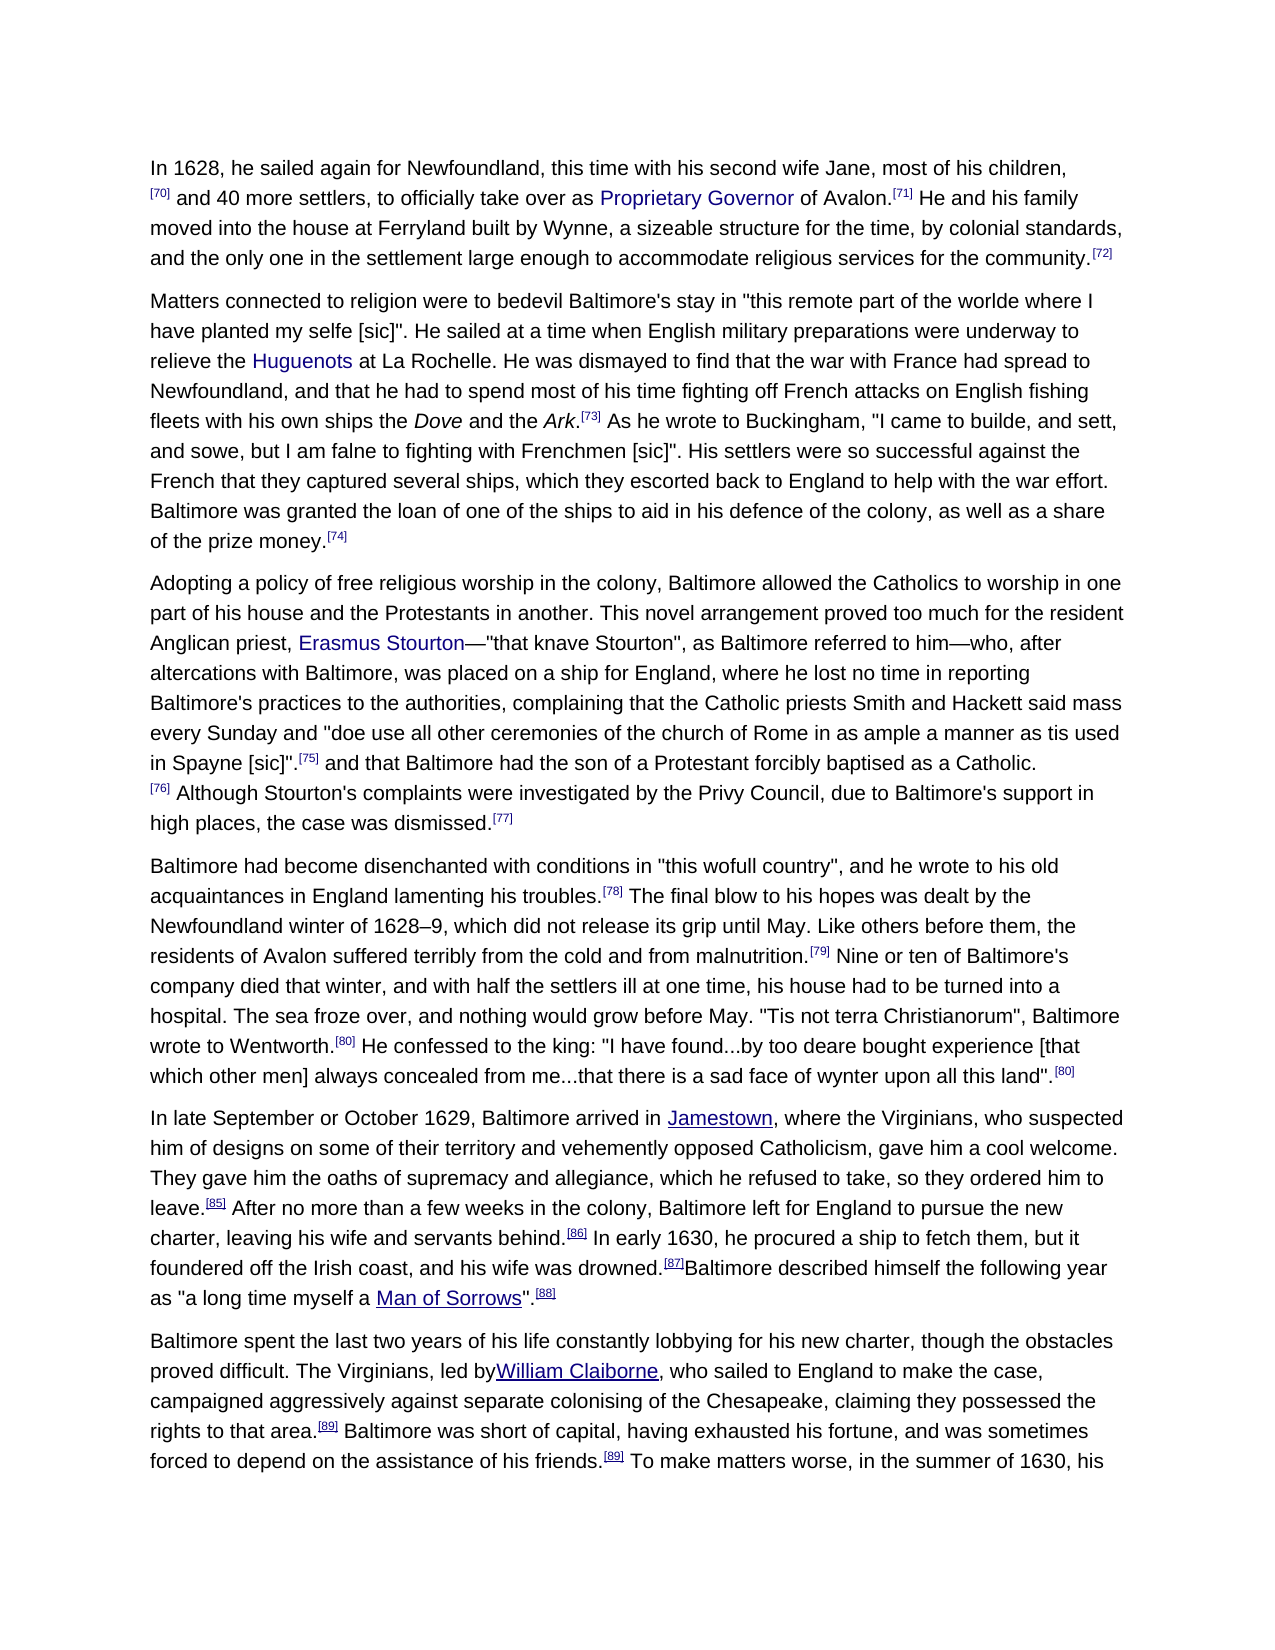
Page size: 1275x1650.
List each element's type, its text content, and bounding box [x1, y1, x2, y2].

text Matters connected to religion were to bedevil Baltimore's stay in "this remote part of the worlde where I have planted my selfe [sic]". He sailed at a time when English military preparations were underway to relieve the Huguenots at La Rochelle. He was dismayed to find that the war with France had spread to Newfoundland, and that he had to spend most of his time fighting off French attacks on English fishing fleets with his own ships the Dove and the Ark.[73] As he wrote to Buckingham, "I came to builde, and sett, and sowe, but I am falne to fighting with Frenchmen [sic]". His settlers were so successful against the French that they captured several ships, which they escorted back to England to help with the war effort. Baltimore was granted the loan of one of the ships to aid in his defence of the colony, as well as a share of the prize money.[74] [150, 282, 1125, 552]
text In late September or October 1629, Baltimore arrived in Jamestown, where the Virginians, who suspected him of designs on some of their territory and vehemently opposed Catholicism, gave him a cool welcome. They gave him the oaths of supremacy and allegiance, which he refused to take, so they ordered him to leave.[85] After no more than a few weeks in the colony, Baltimore left for England to pursue the new charter, leaving his wife and servants behind.[86] In early 1630, he procured a ship to fetch them, but it foundered off the Irish coast, and his wife was drowned.[87]Baltimore described himself the following year as "a long time myself a Man of Sorrows".[88] [150, 1100, 1125, 1310]
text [150, 1322, 1125, 1472]
text Adopting a policy of free religious worship in the colony, Baltimore allowed the Catholics to worship in one part of his house and the Protestants in another. This novel arrangement proved too much for the resident Anglican priest, Erasmus Stourton—"that knave Stourton", as Baltimore referred to him—who, after altercations with Baltimore, was placed on a ship for England, where he lost no time in reporting Baltimore's practices to the authorities, complaining that the Catholic priests Smith and Hackett said mass every Sunday and "doe use all other ceremonies of the church of Rome in as ample a manner as tis used in Spayne [sic]".[75] and that Baltimore had the son of a Protestant forcibly baptised as a Catholic.[76] Although Stourton's complaints were investigated by the Privy Council, due to Baltimore's support in high places, the case was dismissed.[77] [150, 565, 1125, 835]
text Baltimore had become disenchanted with conditions in "this wofull country", and he wrote to his old acquaintances in England lamenting his troubles.[78] The final blow to his hopes was dealt by the Newfoundland winter of 1628–9, which did not release its grip until May. Like others before them, the residents of Avalon suffered terribly from the cold and from malnutrition.[79] Nine or ten of Baltimore's company died that winter, and with half the settlers ill at one time, his house had to be turned into a hospital. The sea froze over, and nothing would grow before May. "Tis not terra Christianorum", Baltimore wrote to Wentworth.[80] He confessed to the king: "I have found...by too deare bought experience [that which other men] always concealed from me...that there is a sad face of wynter upon all this land".[80] [150, 847, 1125, 1087]
text In 1628, he sailed again for Newfoundland, this time with his second wife Jane, most of his children,[70] and 40 more settlers, to officially take over as Proprietary Governor of Avalon.[71] He and his family moved into the house at Ferryland built by Wynne, a sizeable structure for the time, by colonial standards, and the only one in the settlement large enough to accommodate religious services for the community.[72] [150, 150, 1125, 270]
